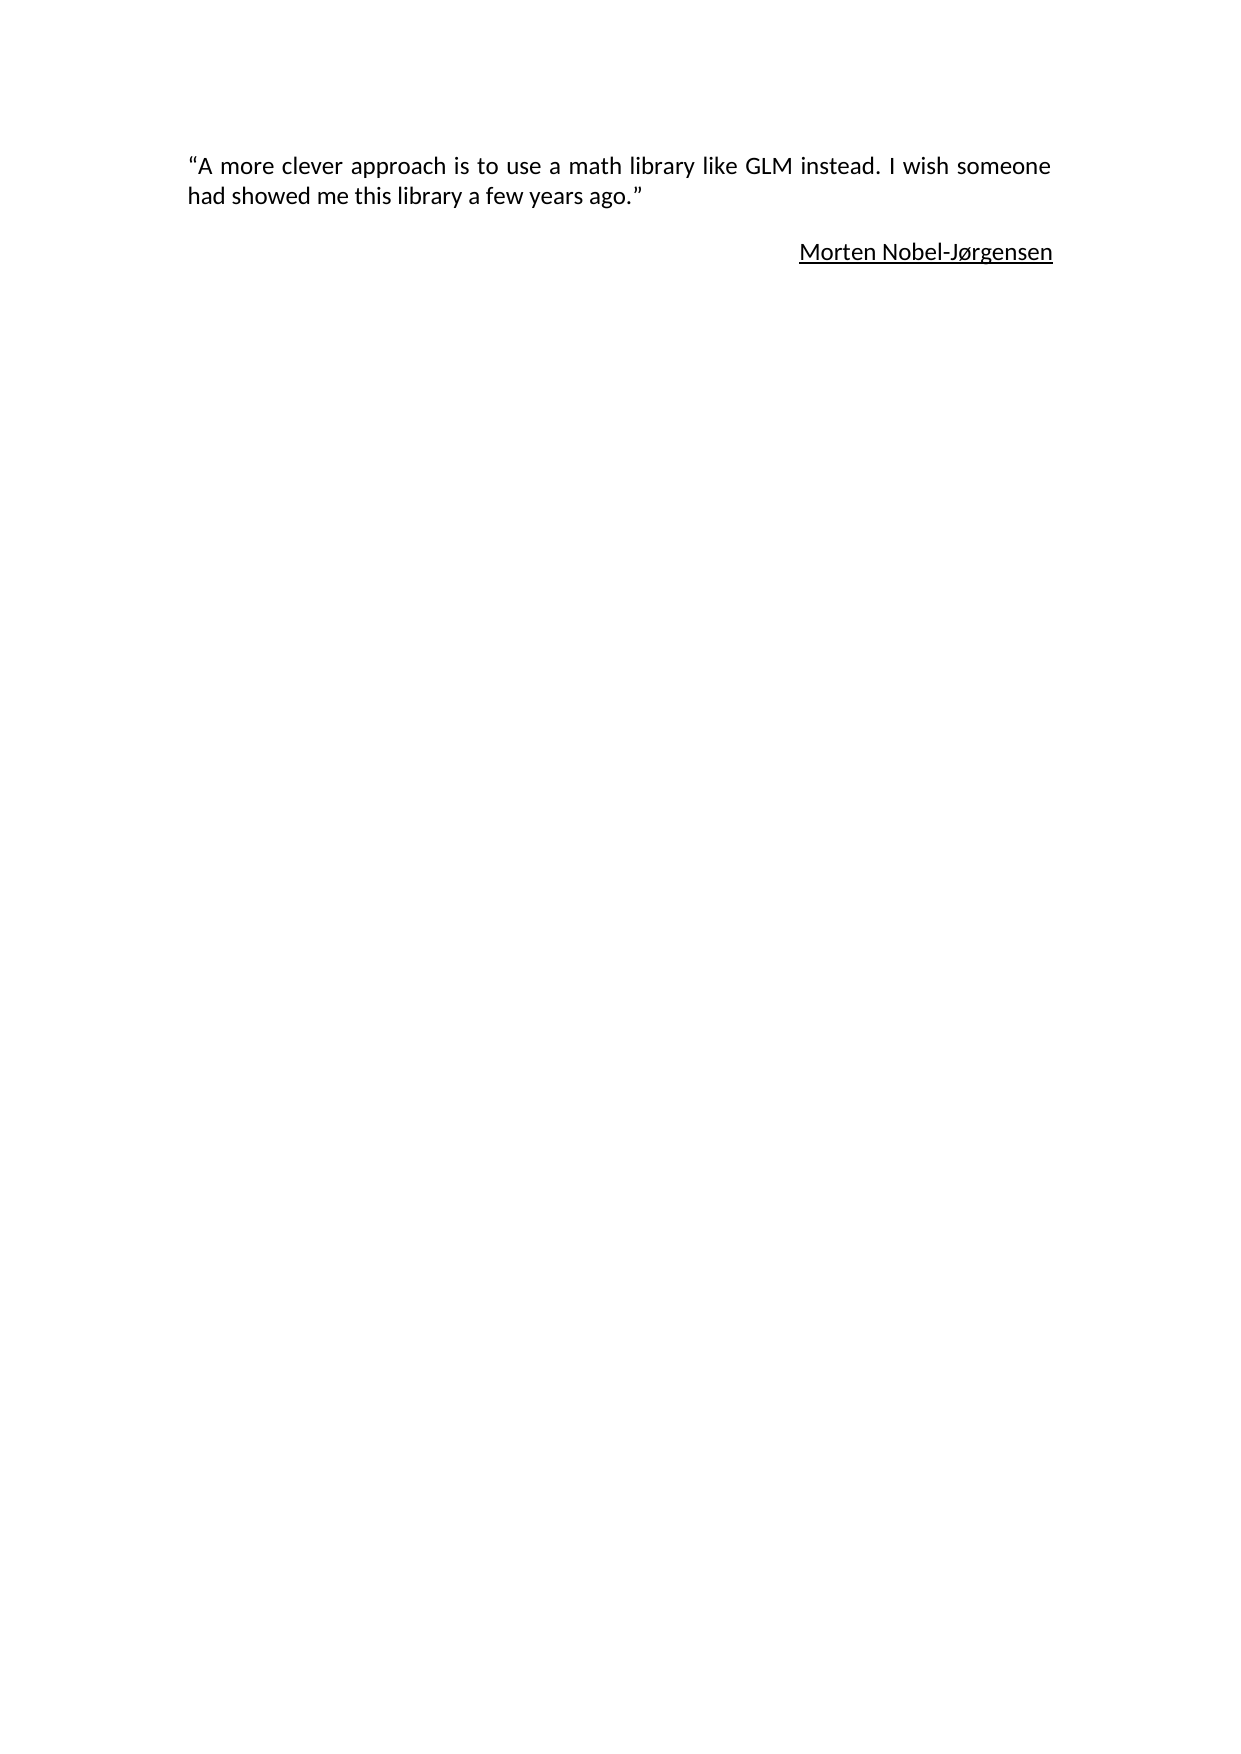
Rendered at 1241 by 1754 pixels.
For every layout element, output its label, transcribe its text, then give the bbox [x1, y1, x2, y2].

text Morten Nobel-Jørgensen [187, 236, 1053, 267]
text “A more clever approach is to use a math library like GLM instead. I wish someone had showed me this library a few years ago.” [187, 150, 1053, 211]
